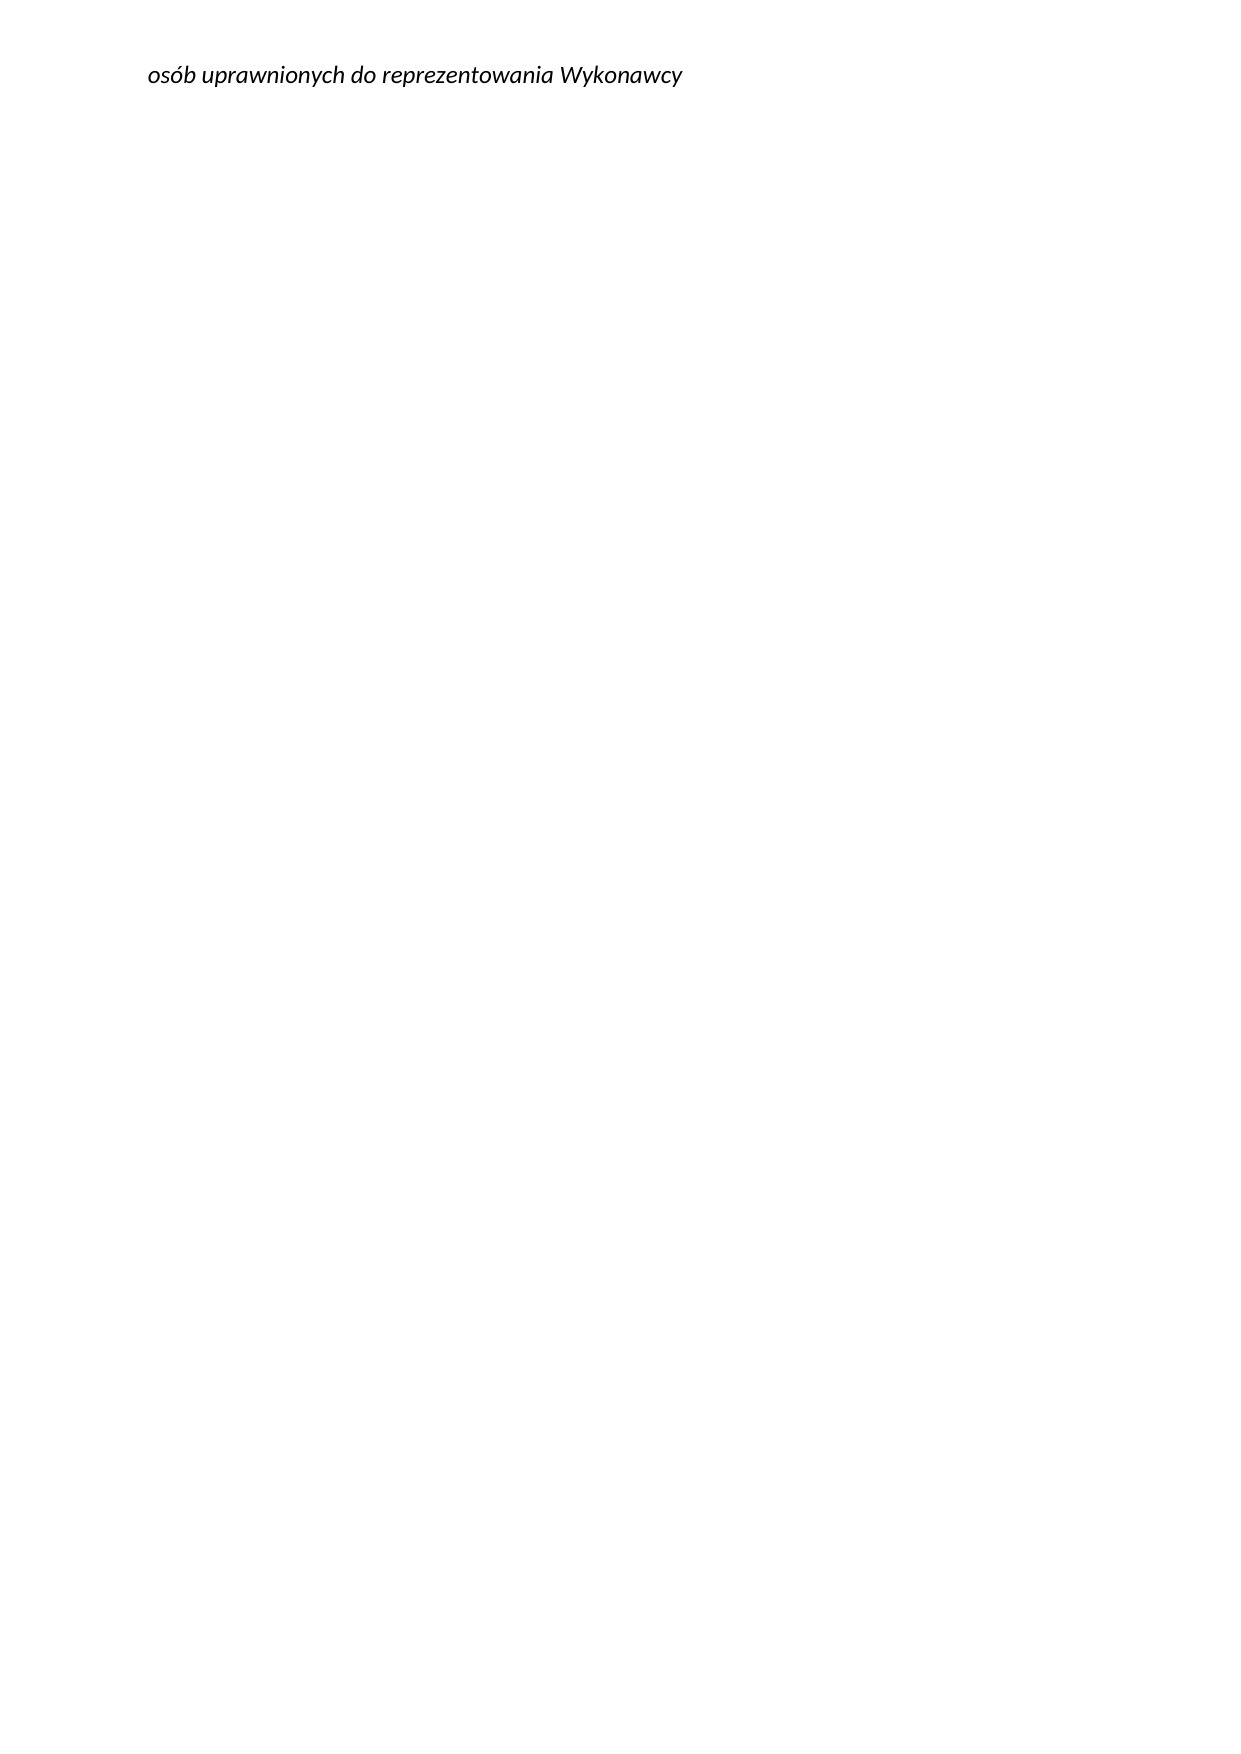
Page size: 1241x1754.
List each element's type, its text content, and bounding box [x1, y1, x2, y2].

text osób uprawnionych do reprezentowania Wykonawcy [148, 59, 1093, 89]
